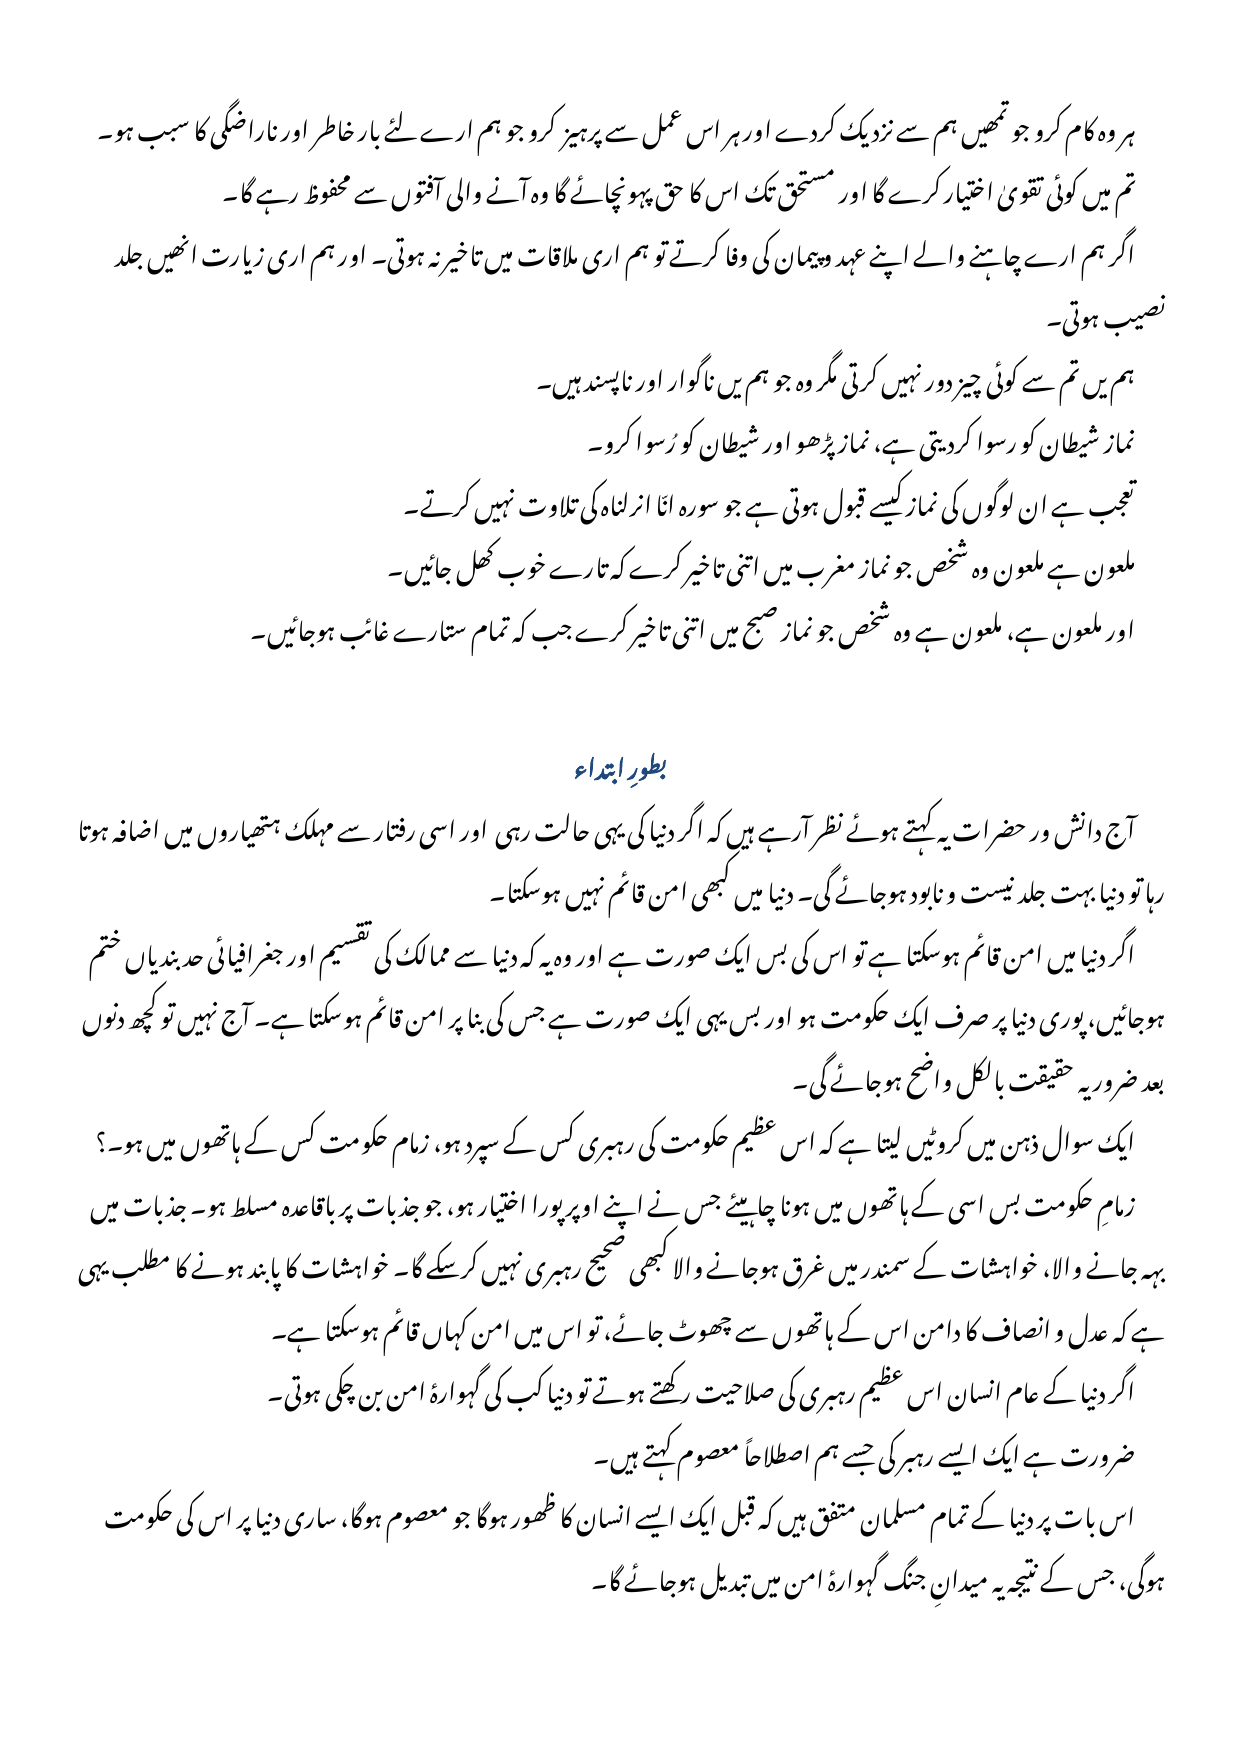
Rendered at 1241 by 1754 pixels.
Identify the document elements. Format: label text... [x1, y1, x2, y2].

text اور ملعون ہے، ملعون ہے وہ شخص جو نماز صبح میں اتنی تاخیر کرے جب کہ تمام ستارے غائب ہوجائیں۔ [75, 594, 1165, 656]
text ہم یں تم سے کوئی چیز دور نہیں کرتی مگر وہ جو ہم یں ناگوار اور ناپسند ہیں۔ [75, 344, 1165, 406]
text ملعون ہے ملعون وہ شخص جو نماز مغرب میں اتنی تاخیر کرے کہ تارے خوب کھل جائیں۔ [75, 531, 1165, 594]
text زمامِ حکومت بس اسی کے ہاتھوں میں ہونا چاہیئے جس نے اپنے اوپر پورا اختیار ہو، جو جذبات پر باقاعدہ مسلط ہو۔ جذبات میں بہہ جانے والا، خواہشات کے سمندر میں غرق ہوجانے والا کبھی صحیح رہبری نہیں کرسکے گا۔ خواہشات کا پابند ہونے کا مطلب یہی ہے کہ عدل و انصاف کا دامن اس کے ہاتھوں سے چھوٹ جائے، تو اس میں امن کہاں قائم ہوسکتا ہے۔ [75, 1169, 1165, 1356]
text اگر دنیا کے عام انسان اس عظیم رہبری کی صلاحیت رکھتے ہوتے تو دنیا کب کی گہوارۂ امن بن چکی ہوتی۔ [75, 1356, 1165, 1419]
subtitle بطورِ ابتداء [75, 731, 1165, 794]
text ایک سوال ذہن میں کروٹیں لیتا ہے کہ اس عظیم حکومت کی رہبری کس کے سپرد ہو، زمام حکومت کس کے ہاتھوں میں ہو۔؟ [75, 1106, 1165, 1169]
text اس بات پر دنیا کے تمام مسلمان متفق ہیں کہ قبل ایک ایسے انسان کا ظھور ہوگا جو معصوم ہوگا، ساری دنیا پر اس کی حکومت ہوگی، جس کے نتیجہ یہ میدانِ جنگ گہوارۂ امن میں تبدیل ہوجائے گا۔ [75, 1481, 1165, 1606]
text ہر وہ کام کرو جو تمھیں ہم سے نزدیک کردے اور ہر اس عمل سے پرہیز کرو جو ہم ارے لئے بار خاطر اور ناراضگی کا سبب ہو۔ [75, 94, 1165, 156]
text آج دانش ور حضرات یہ کہتے ہوئے نظر آرہے ہیں کہ اگر دنیا کی یہی حالت رہی اور اسی رفتار سے مہلک ہتھیاروں میں اضافہ ہوتا رہا تو دنیا بہت جلد نیست و نابود ہوجائے گی۔ دنیا میں کبھی امن قائم نہیں ہوسکتا۔ [75, 794, 1165, 919]
text تم میں کوئی تقویٰ اختیار کرے گا اور مستحق تک اس کا حق پہونچائے گا وہ آنے والی آفتوں سے محفوظ رہے گا۔ [75, 156, 1165, 219]
text ضرورت ہے ایک ایسے رہبر کی جسے ہم اصطلاحاً معصوم کہتے ہیں۔ [75, 1419, 1165, 1481]
text نماز شیطان کو رسوا کردیتی ہے، نماز پڑھو اور شیطان کو رُسوا کرو۔ [75, 406, 1165, 469]
text اگر ہم ارے چاہنے والے اپنے عہد و پیمان کی وفا کرتے تو ہم اری ملاقات میں تاخیر نہ ہوتی۔ اور ہم اری زیارت انھیں جلد نصیب ہوتی۔ [75, 219, 1165, 344]
text تعجب ہے ان لوگوں کی نماز کیسے قبول ہوتی ہے جو سورہ انّا انرلناہ کی تلاوت نہیں کرتے۔ [75, 469, 1165, 531]
text اگر دنیا میں امن قائم ہوسکتا ہے تو اس کی بس ایک صورت ہے اور وہ یہ کہ دنیا سے ممالک کی تقسیم اور جغرافیائی حد بندیاں ختم ہوجائیں، پوری دنیا پر صرف ایک حکومت ہو اور بس یہی ایک صورت ہے جس کی بنا پر امن قائم ہوسکتا ہے۔ آج نہیں تو کچھ دنوں بعد ضرور یہ حقیقت بالکل واضح ہوجائے گی۔ [75, 919, 1165, 1106]
